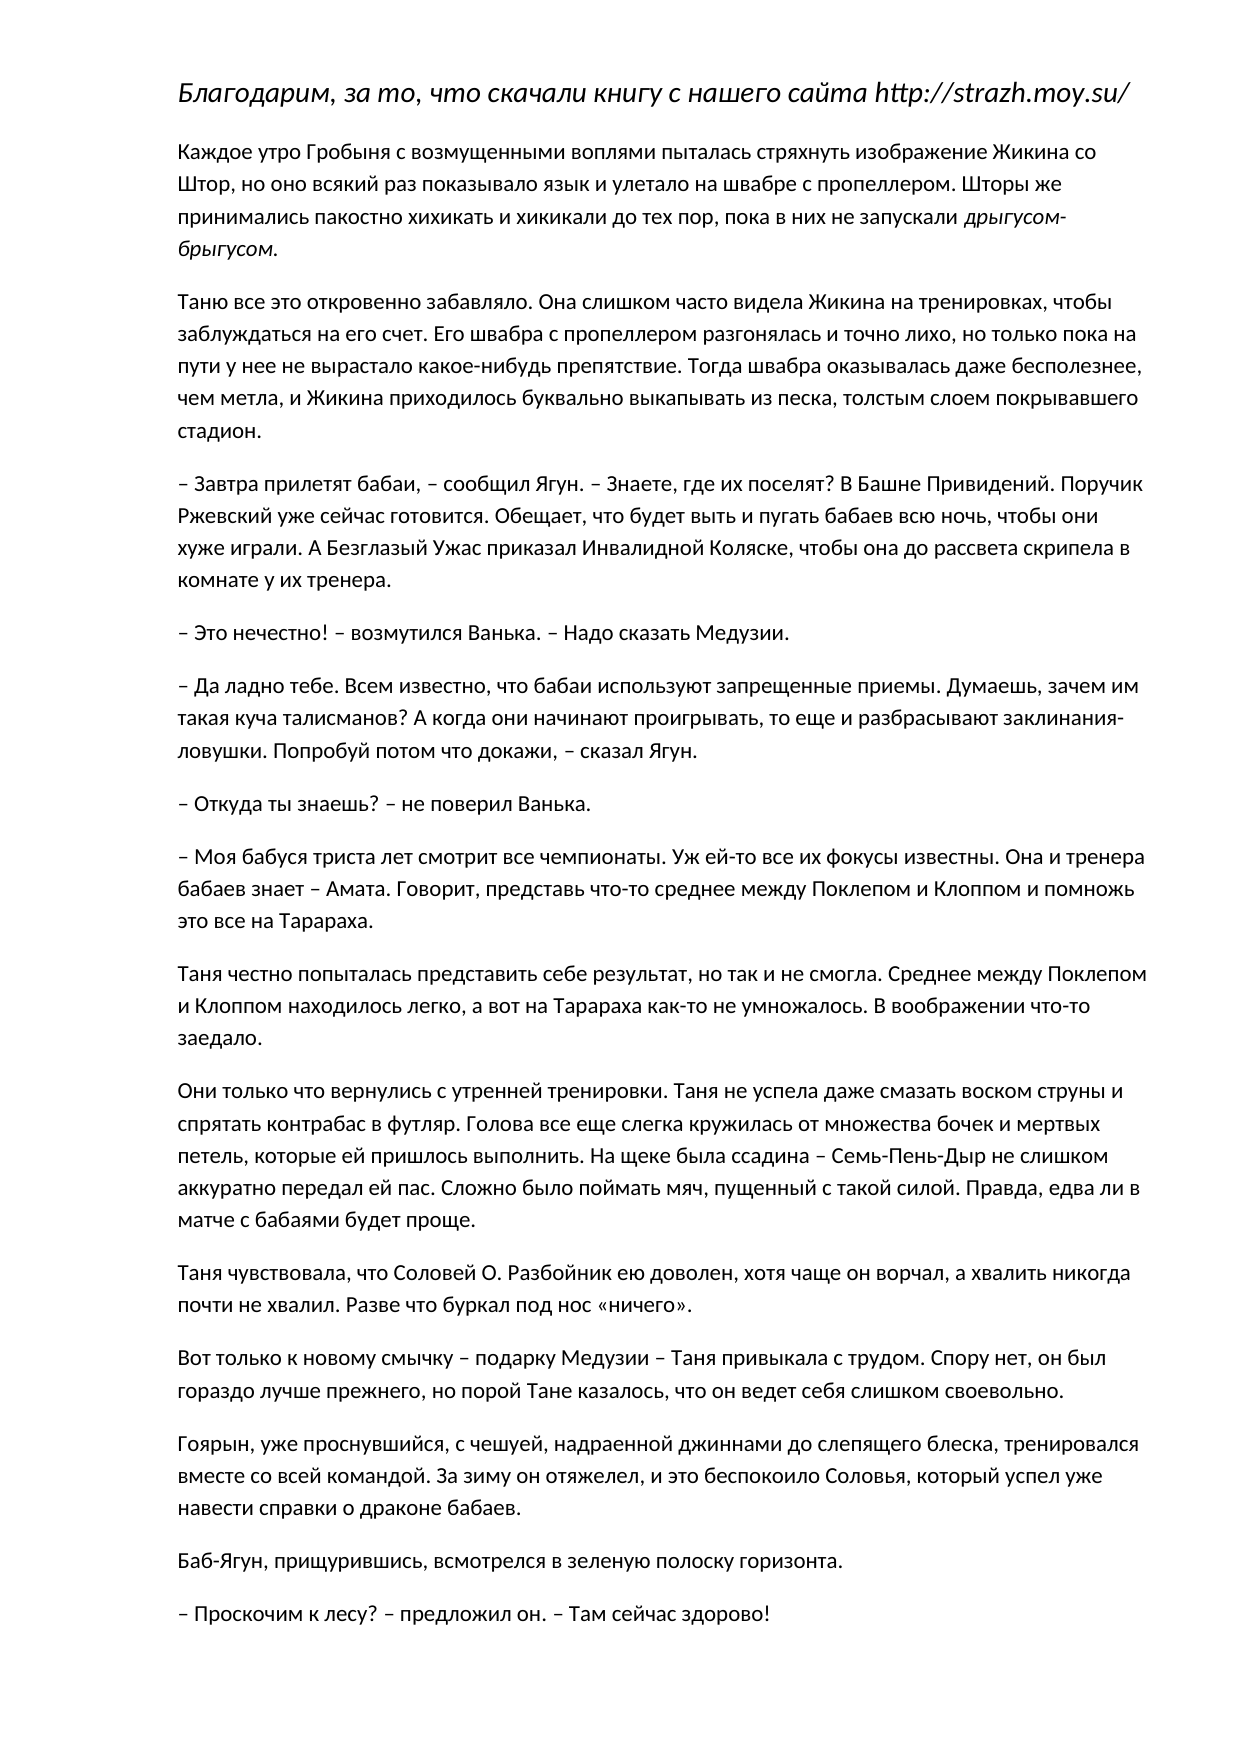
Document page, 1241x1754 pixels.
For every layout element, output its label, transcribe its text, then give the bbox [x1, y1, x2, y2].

text Таня честно попыталась представить себе результат, но так и не смогла. Среднее между Поклепом и Клоппом находилось легко, а вот на Тарараха как-то не умножалось. В воображении что-то заедало. [177, 959, 1152, 1052]
text Таню все это откровенно забавляло. Она слишком часто видела Жикина на тренировках, чтобы заблуждаться на его счет. Его швабра с пропеллером разгонялась и точно лихо, но только пока на пути у нее не вырастало какое-нибудь препятствие. Тогда швабра оказывалась даже бесполезнее, чем метла, и Жикина приходилось буквально выкапывать из песка, толстым слоем покрывавшего стадион. [177, 287, 1152, 444]
text – Завтра прилетят бабаи, – сообщил Ягун. – Знаете, где их поселят? В Башне Привидений. Поручик Ржевский уже сейчас готовится. Обещает, что будет выть и пугать бабаев всю ночь, чтобы они хуже играли. А Безглазый Ужас приказал Инвалидной Коляске, чтобы она до рассвета скрипела в комнате у их тренера. [177, 469, 1152, 593]
text Они только что вернулись с утренней тренировки. Таня не успела даже смазать воском струны и спрятать контрабас в футляр. Голова все еще слегка кружилась от множества бочек и мертвых петель, которые ей пришлось выполнить. На щеке была ссадина – Семь-Пень-Дыр не слишком аккуратно передал ей пас. Сложно было поймать мяч, пущенный с такой силой. Правда, едва ли в матче с бабаями будет проще. [177, 1077, 1152, 1233]
text – Это нечестно! – возмутился Ванька. – Надо сказать Медузии. [177, 618, 1152, 646]
text Гоярын, уже проснувшийся, с чешуей, надраенной джиннами до слепящего блеска, тренировался вместе со всей командой. За зиму он отяжелел, и это беспокоило Соловья, который успел уже навести справки о драконе бабаев. [177, 1429, 1152, 1521]
text Таня чувствовала, что Соловей О. Разбойник ею доволен, хотя чаще он ворчал, а хвалить никогда почти не хвалил. Разве что буркал под нос «ничего». [177, 1258, 1152, 1318]
text – Моя бабуся триста лет смотрит все чемпионаты. Уж ей-то все их фокусы известны. Она и тренера бабаев знает – Амата. Говорит, представь что-то среднее между Поклепом и Клоппом и помножь это все на Тарараха. [177, 842, 1152, 934]
text – Да ладно тебе. Всем известно, что бабаи используют запрещенные приемы. Думаешь, зачем им такая куча талисманов? А когда они начинают проигрывать, то еще и разбрасывают заклинания-ловушки. Попробуй потом что докажи, – сказал Ягун. [177, 671, 1152, 764]
text – Откуда ты знаешь? – не поверил Ванька. [177, 789, 1152, 817]
text Баб-Ягун, прищурившись, всмотрелся в зеленую полоску горизонта. [177, 1546, 1152, 1574]
text Вот только к новому смычку – подарку Медузии – Таня привыкала с трудом. Спору нет, он был гораздо лучше прежнего, но порой Тане казалось, что он ведет себя слишком своевольно. [177, 1343, 1152, 1404]
text – Проскочим к лесу? – предложил он. – Там сейчас здорово! [177, 1599, 1152, 1627]
text Каждое утро Гробыня с возмущенными воплями пыталась стряхнуть изображение Жикина со Штор, но оно всякий раз показывало язык и улетало на швабре с пропеллером. Шторы же принимались пакостно хихикать и хикикали до тех пор, пока в них не запускали дрыгусом-брыгусом. [177, 137, 1152, 262]
